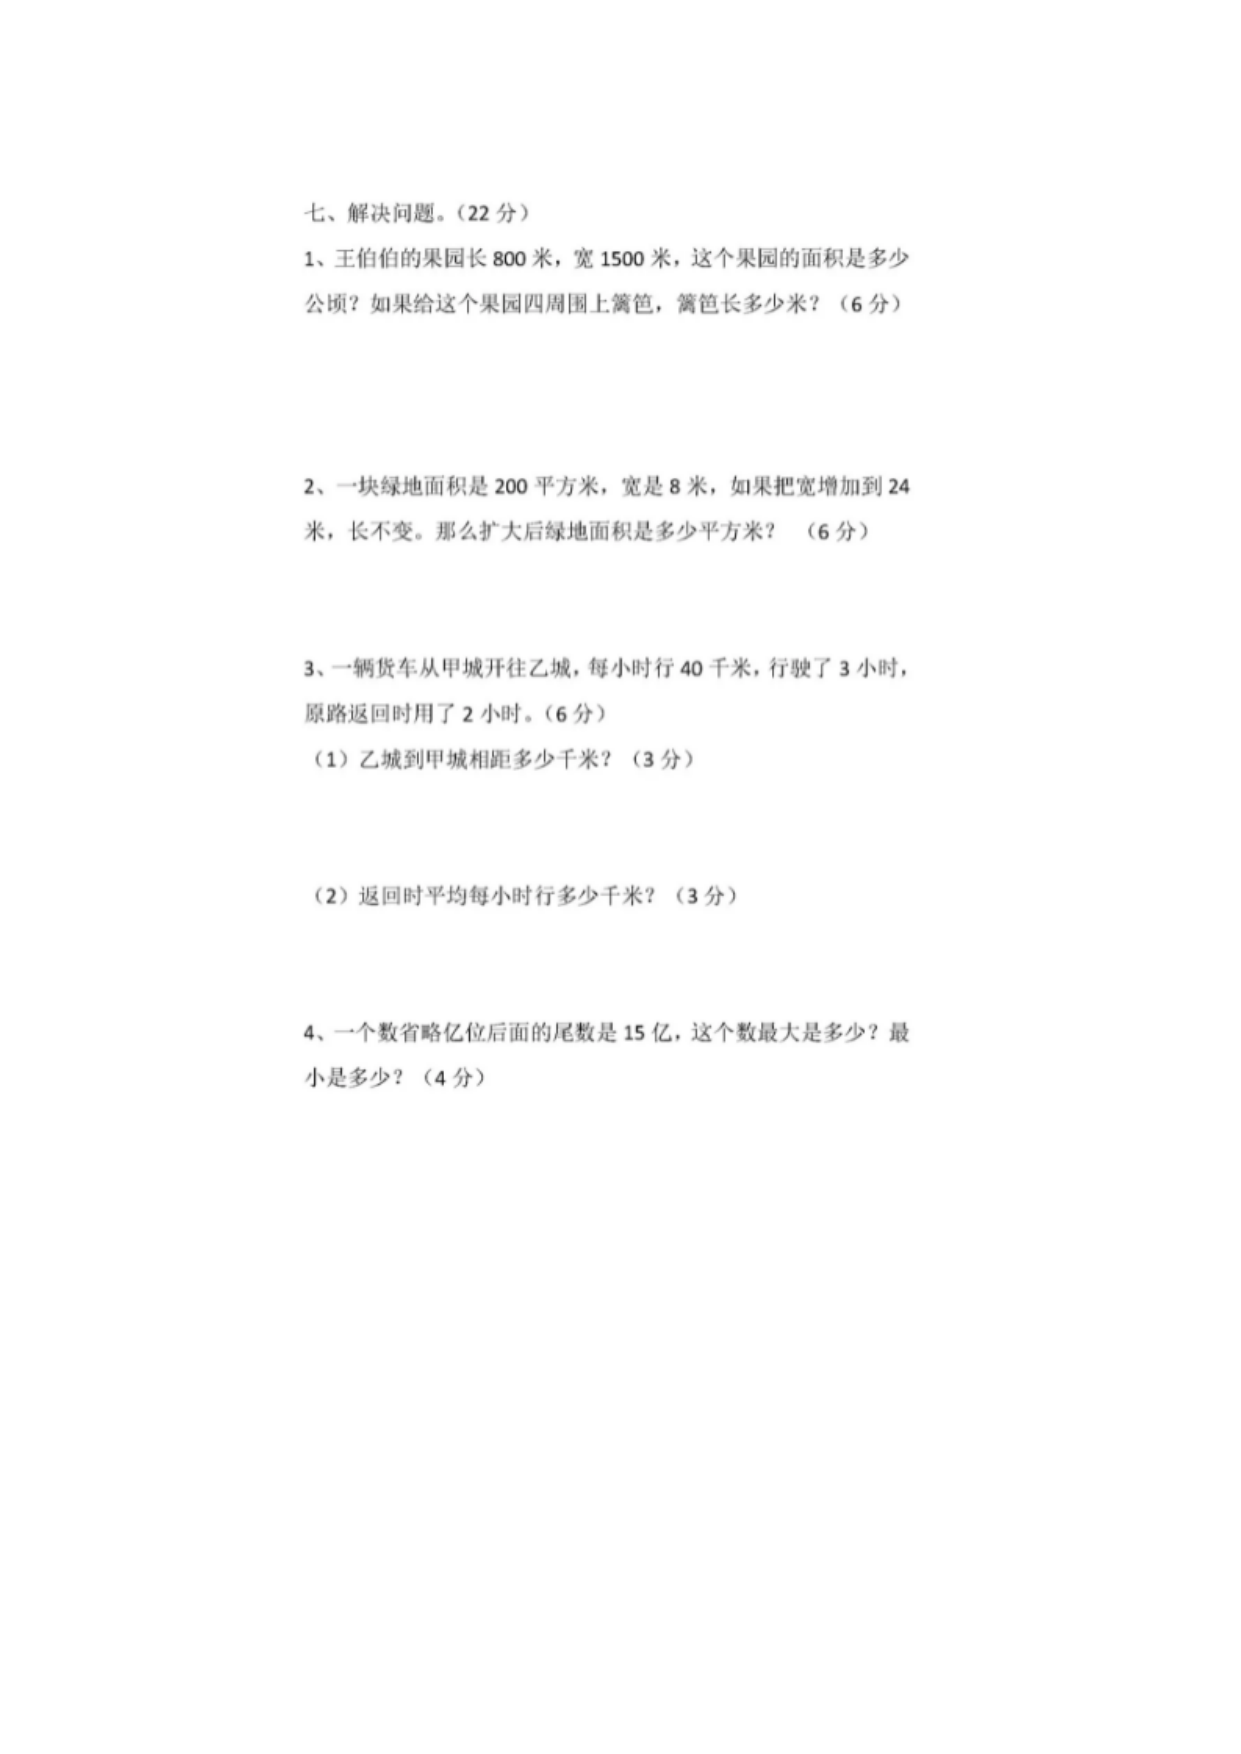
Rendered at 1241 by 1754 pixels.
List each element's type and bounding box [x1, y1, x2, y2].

picture [250, 162, 990, 1101]
